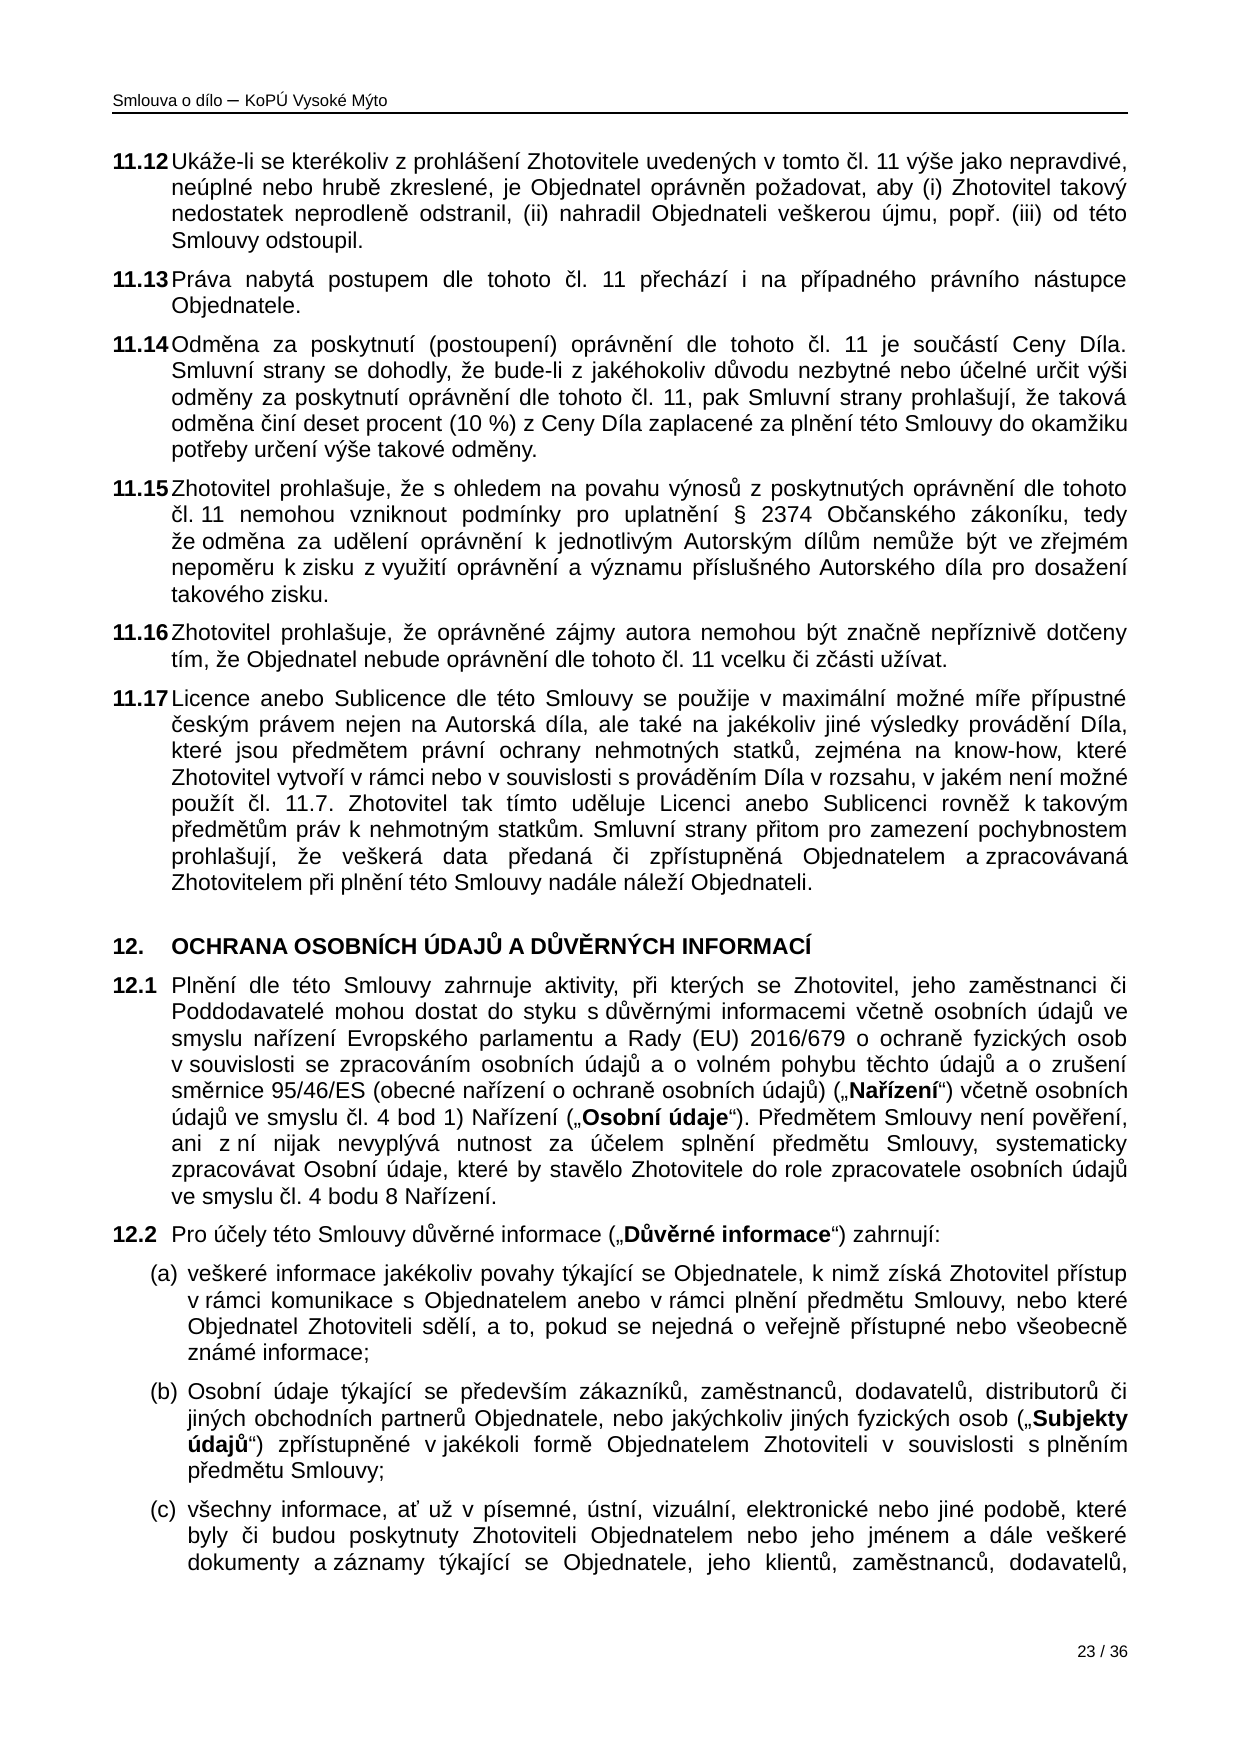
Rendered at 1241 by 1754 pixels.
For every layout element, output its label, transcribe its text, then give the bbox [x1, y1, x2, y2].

text Odměna za poskytnutí (postoupení) oprávnění dle tohoto čl. 11 je součástí Ceny Díla. Smluvní strany se dohodly, že bude-li z jakéhokoliv důvodu nezbytné nebo účelné určit výši odměny za poskytnutí oprávnění dle tohoto čl. 11, pak Smluvní strany prohlašují, že taková odměna činí deset procent (10 %) z Ceny Díla zaplacené za plnění této Smlouvy do okamžiku potřeby určení výše takové odměny. [112, 331, 1128, 463]
text Plnění dle této Smlouvy zahrnuje aktivity, při kterých se Zhotovitel, jeho zaměstnanci či Poddodavatelé mohou dostat do styku s důvěrnými informacemi včetně osobních údajů ve smyslu nařízení Evropského parlamentu a Rady (EU) 2016/679 o ochraně fyzických osob v souvislosti se zpracováním osobních údajů a o volném pohybu těchto údajů a o zrušení směrnice 95/46/ES (obecné nařízení o ochraně osobních údajů) („Nařízení“) včetně osobních údajů ve smyslu čl. 4 bod 1) Nařízení („Osobní údaje“). Předmětem Smlouvy není pověření, ani z ní nijak nevyplývá nutnost za účelem splnění předmětu Smlouvy, systematicky zpracovávat Osobní údaje, které by stavělo Zhotovitele do role zpracovatele osobních údajů ve smyslu čl. 4 bodu 8 Nařízení. [112, 972, 1128, 1209]
text Zhotovitel prohlašuje, že oprávněné zájmy autora nemohou být značně nepříznivě dotčeny tím, že Objednatel nebude oprávnění dle tohoto čl. 11 vcelku či zčásti užívat. [112, 619, 1128, 672]
list Osobní údaje týkající se především zákazníků, zaměstnanců, dodavatelů, distributorů či jiných obchodních partnerů Objednatele, nebo jakýchkoliv jiných fyzických osob („Subjekty údajů“) zpřístupněné v jakékoli formě Objednatelem Zhotoviteli v souvislosti s plněním předmětu Smlouvy; [150, 1378, 1128, 1484]
text Licence anebo Sublicence dle této Smlouvy se použije v maximální možné míře přípustné českým právem nejen na Autorská díla, ale také na jakékoliv jiné výsledky provádění Díla, které jsou předmětem právní ochrany nehmotných statků, zejména na know-how, které Zhotovitel vytvoří v rámci nebo v souvislosti s prováděním Díla v rozsahu, v jakém není možné použít čl. 11.7. Zhotovitel tak tímto uděluje Licenci anebo Sublicenci rovněž k takovým předmětům práv k nehmotným statkům. Smluvní strany přitom pro zamezení pochybnostem prohlašují, že veškerá data předaná či zpřístupněná Objednatelem a zpracovávaná Zhotovitelem při plnění této Smlouvy nadále náleží Objednateli. [112, 684, 1128, 895]
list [150, 1496, 1128, 1575]
text Pro účely této Smlouvy důvěrné informace („Důvěrné informace“) zahrnují: [112, 1221, 1128, 1248]
list veškeré informace jakékoliv povahy týkající se Objednatele, k nimž získá Zhotovitel přístup v rámci komunikace s Objednatelem anebo v rámci plnění předmětu Smlouvy, nebo které Objednatel Zhotoviteli sdělí, a to, pokud se nejedná o veřejně přístupné nebo všeobecně známé informace; [150, 1260, 1128, 1366]
text Práva nabytá postupem dle tohoto čl. 11 přechází i na případného právního nástupce Objednatele. [112, 266, 1128, 318]
text Ochrana osobních údajů a Důvěrných informací [112, 933, 1128, 959]
text Zhotovitel prohlašuje, že s ohledem na povahu výnosů z poskytnutých oprávnění dle tohoto čl. 11 nemohou vzniknout podmínky pro uplatnění § 2374 Občanského zákoníku, tedy že odměna za udělení oprávnění k jednotlivým Autorským dílům nemůže být ve zřejmém nepoměru k zisku z využití oprávnění a významu příslušného Autorského díla pro dosažení takového zisku. [112, 475, 1128, 607]
text Ukáže-li se kterékoliv z prohlášení Zhotovitele uvedených v tomto čl. 11 výše jako nepravdivé, neúplné nebo hrubě zkreslené, je Objednatel oprávněn požadovat, aby (i) Zhotovitel takový nedostatek neprodleně odstranil, (ii) nahradil Objednateli veškerou újmu, popř. (iii) od této Smlouvy odstoupil. [112, 148, 1128, 253]
